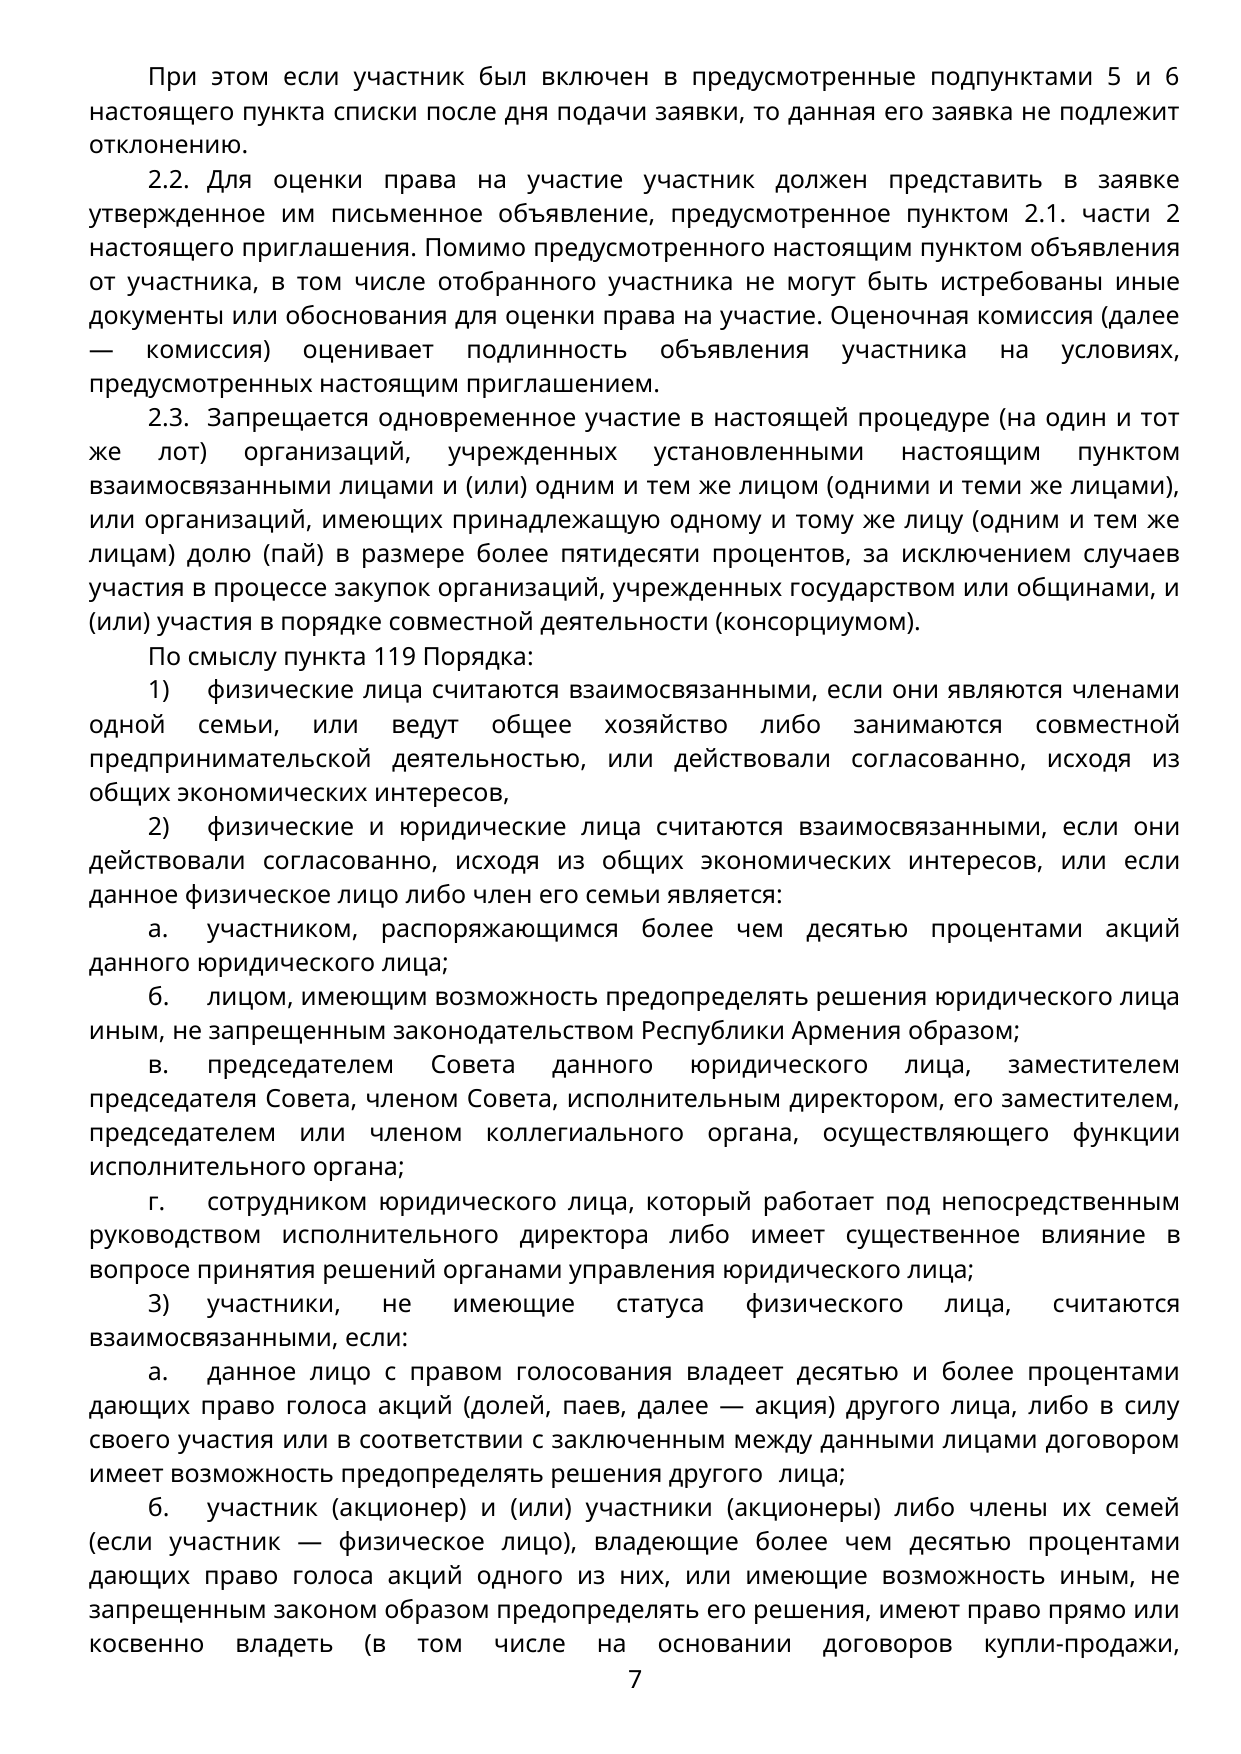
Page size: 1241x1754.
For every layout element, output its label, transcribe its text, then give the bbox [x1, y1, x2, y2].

text 2.3. Запрещается одновременное участие в настоящей процедуре (на один и тот же лот) организаций, учрежденных установленными настоящим пунктом взаимосвязанными лицами и (или) одним и тем же лицом (одними и теми же лицами), или организаций, имеющих принадлежащую одному и тому же лицу (одним и тем же лицам) долю (пай) в размере более пятидесяти процентов, за исключением случаев участия в процессе закупок организаций, учрежденных государством или общинами, и (или) участия в порядке совместной деятельности (консорциумом). [89, 400, 1181, 638]
text а. данное лицо с правом голосования владеет десятью и более процентами дающих право голоса акций (долей, паев, далее — акция) другого лица, либо в силу своего участия или в соответствии с заключенным между данными лицами договором имеет возможность предопределять решения другого лица; [89, 1353, 1181, 1490]
text 1) физические лица считаются взаимосвязанными, если они являются членами одной семьи, или ведут общее хозяйство либо занимаются совместной предпринимательской деятельностью, или действовали согласованно, исходя из общих экономических интересов, [89, 672, 1181, 808]
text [89, 1490, 1181, 1660]
text а. участником, распоряжающимся более чем десятью процентами акций данного юридического лица; [89, 911, 1181, 979]
text г. сотрудником юридического лица, который работает под непосредственным руководством исполнительного директора либо имеет существенное влияние в вопросе принятия решений органами управления юридического лица; [89, 1183, 1181, 1285]
text б. лицом, имеющим возможность предопределять решения юридического лица иным, не запрещенным законодательством Республики Армения образом; [89, 979, 1181, 1047]
text 2) физические и юридические лица считаются взаимосвязанными, если они действовали согласованно, исходя из общих экономических интересов, или если данное физическое лицо либо член его семьи является: [89, 808, 1181, 911]
text 2.2. Для оценки права на участие участник должен представить в заявке утвержденное им письменное объявление, предусмотренное пунктом 2.1. части 2 настоящего приглашения. Помимо предусмотренного настоящим пунктом объявления от участника, в том числе отобранного участника не могут быть истребованы иные документы или обоснования для оценки права на участие. Оценочная комиссия (далее — комиссия) оценивает подлинность объявления участника на условиях, предусмотренных настоящим приглашением. [89, 161, 1181, 400]
text в. председателем Совета данного юридического лица, заместителем председателя Совета, членом Совета, исполнительным директором, его заместителем, председателем или членом коллегиального органа, осуществляющего функции исполнительного органа; [89, 1047, 1181, 1183]
text При этом если участник был включен в предусмотренные подпунктами 5 и 6 настоящего пункта списки после дня подачи заявки, то данная его заявка не подлежит отклонению. [89, 59, 1181, 161]
text 3) участники, не имеющие статуса физического лица, считаются взаимосвязанными, если: [89, 1285, 1181, 1353]
text По смыслу пункта 119 Порядка: [89, 638, 1181, 672]
